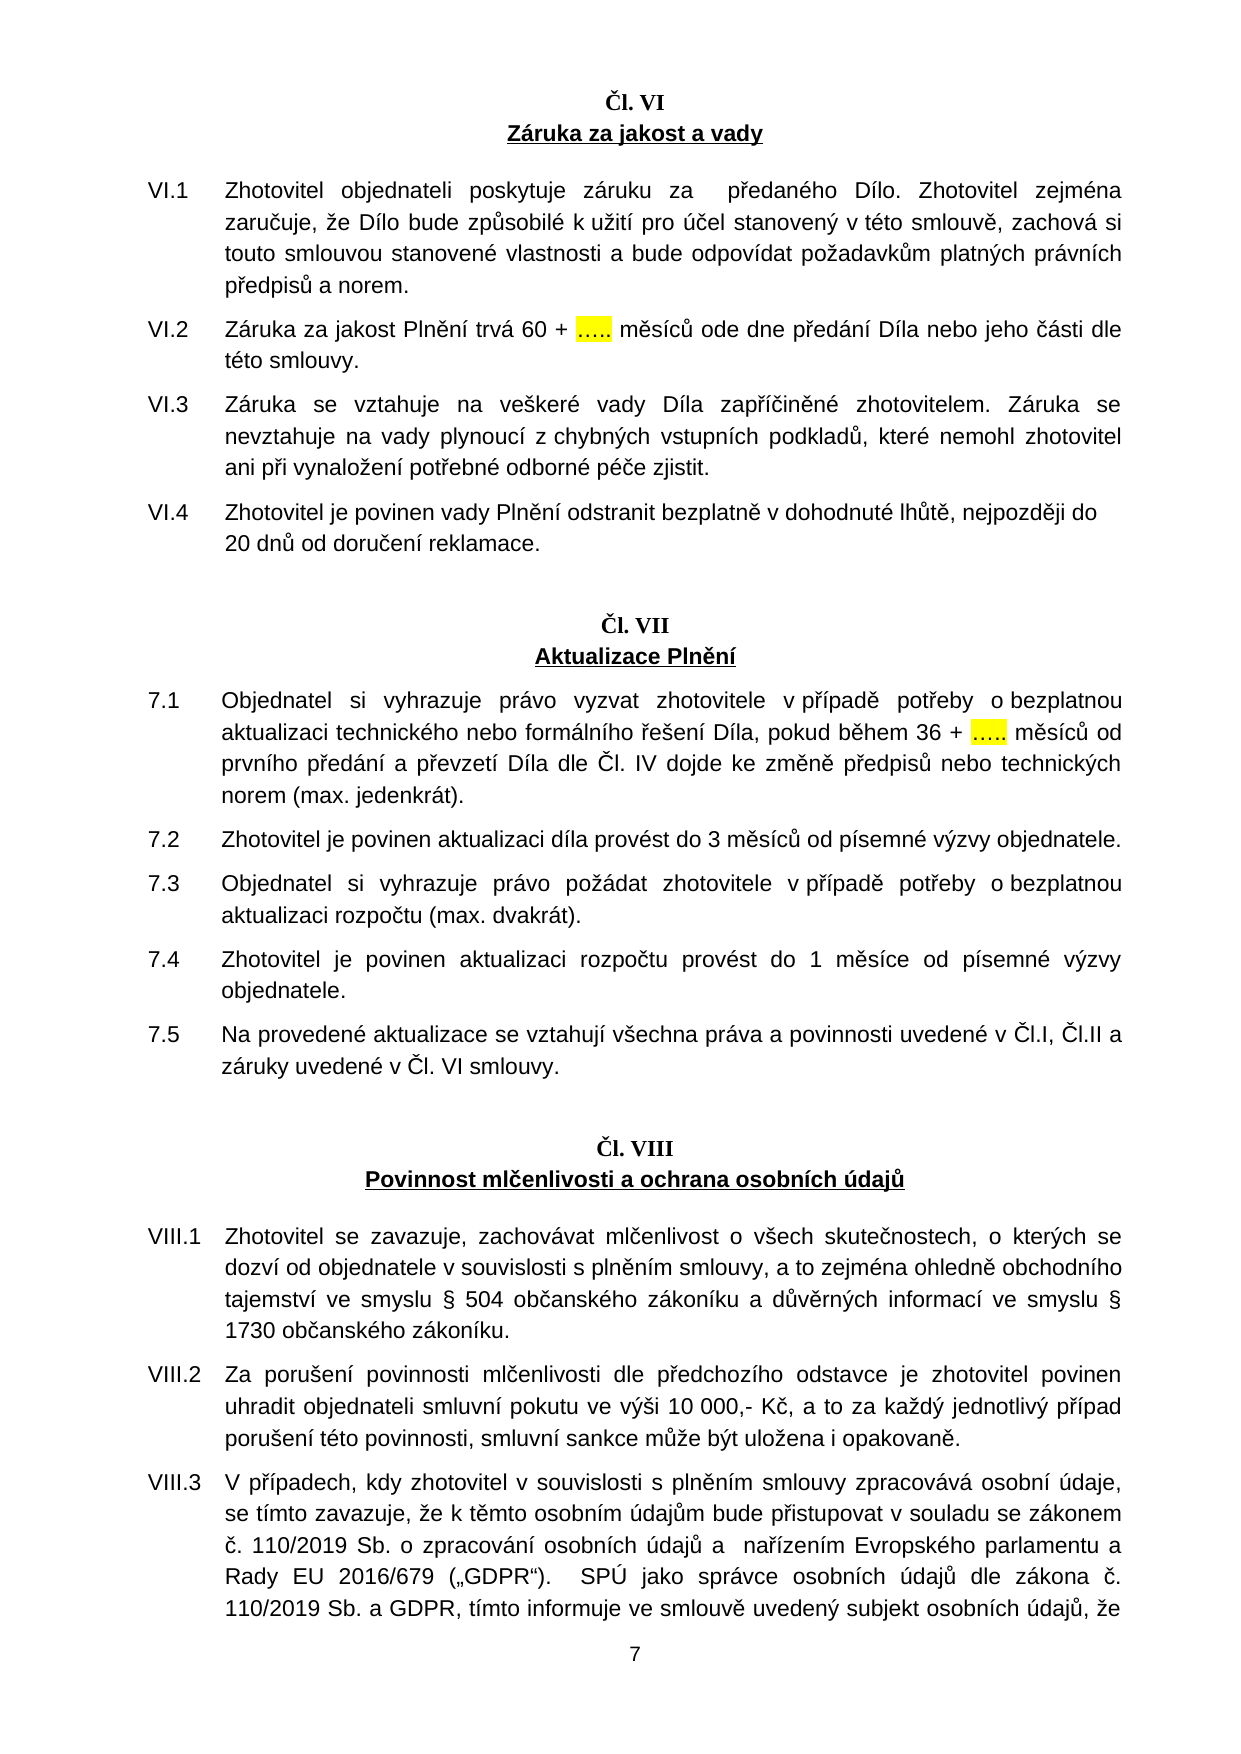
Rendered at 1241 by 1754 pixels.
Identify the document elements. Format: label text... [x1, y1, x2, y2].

list Za porušení povinnosti mlčenlivosti dle předchozího odstavce je zhotovitel povinen uhradit objednateli smluvní pokutu ve výši 10 000,- Kč, a to za každý jednotlivý případ porušení této povinnosti, smluvní sankce může být uložena i opakovaně. [148, 1361, 1122, 1451]
list Záruka za jakost Plnění trvá 60 + ….. měsíců ode dne předání Díla nebo jeho části dle této smlouvy. [148, 316, 1122, 373]
list 7.1 Objednatel si vyhrazuje právo vyzvat zhotovitele v případě potřeby o bezplatnou aktualizaci technického nebo formálního řešení Díla, pokud během 36 + ….. měsíců od prvního předání a převzetí Díla dle Čl. IV dojde ke změně předpisů nebo technických norem (max. jedenkrát). [148, 687, 1122, 808]
list 7.2 Zhotovitel je povinen aktualizaci díla provést do 3 měsíců od písemné výzvy objednatele. [148, 826, 1122, 852]
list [148, 1469, 1122, 1621]
list Zhotovitel objednateli poskytuje záruku za předaného Dílo. Zhotovitel zejména zaručuje, že Dílo bude způsobilé k užití pro účel stanovený v této smlouvě, zachová si touto smlouvou stanovené vlastnosti a bude odpovídat požadavkům platných právních předpisů a norem. [148, 177, 1122, 298]
list 7.3 Objednatel si vyhrazuje právo požádat zhotovitele v případě potřeby o bezplatnou aktualizaci rozpočtu (max. dvakrát). [148, 870, 1122, 928]
text Povinnost mlčenlivosti a ochrana osobních údajů [148, 1134, 1122, 1192]
list Záruka se vztahuje na veškeré vady Díla zapříčiněné zhotovitelem. Záruka se nevztahuje na vady plynoucí z chybných vstupních podkladů, které nemohl zhotovitel ani při vynaložení potřebné odborné péče zjistit. [148, 391, 1122, 481]
list Zhotovitel se zavazuje, zachovávat mlčenlivost o všech skutečnostech, o kterých se dozví od objednatele v souvislosti s plněním smlouvy, a to zejména ohledně obchodního tajemství ve smyslu § 504 občanského zákoníku a důvěrných informací ve smyslu § 1730 občanského zákoníku. [148, 1223, 1122, 1344]
list 7.4 Zhotovitel je povinen aktualizaci rozpočtu provést do 1 měsíce od písemné výzvy objednatele. [148, 946, 1122, 1004]
list 7.5 Na provedené aktualizace se vztahují všechna práva a povinnosti uvedené v Čl.I, Čl.II a záruky uvedené v Čl. VI smlouvy. [148, 1021, 1122, 1079]
list Zhotovitel je povinen vady Plnění odstranit bezplatně v dohodnuté lhůtě, nejpozději do 20 dnů od doručení reklamace. [148, 498, 1122, 556]
text Záruka za jakost a vady [148, 89, 1122, 147]
list Aktualizace Plnění [148, 643, 1122, 669]
